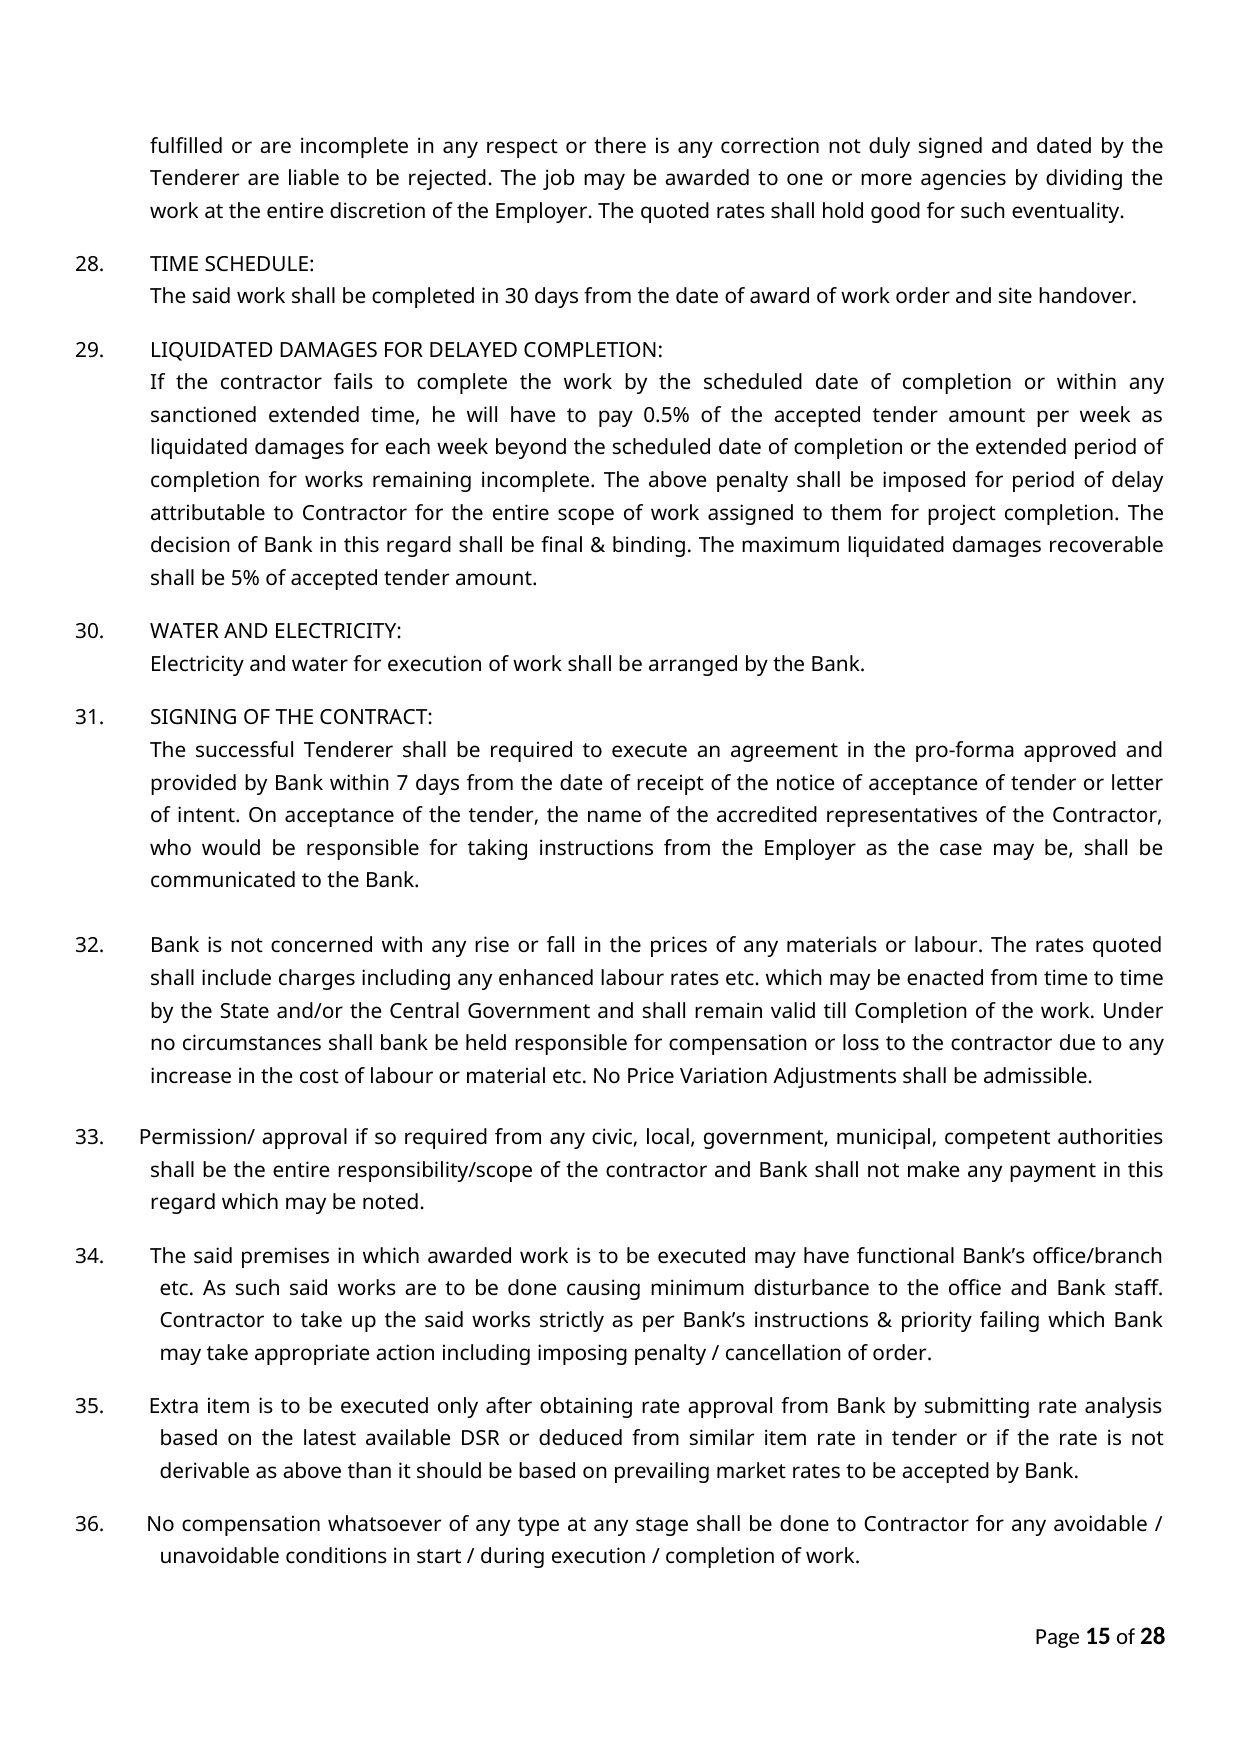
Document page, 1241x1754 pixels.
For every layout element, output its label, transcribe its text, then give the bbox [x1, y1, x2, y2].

text 32. Bank is not concerned with any rise or fall in the prices of any materials or labour. The rates quoted shall include charges including any enhanced labour rates etc. which may be enacted from time to time by the State and/or the Central Government and shall remain valid till Completion of the work. Under no circumstances shall bank be held responsible for compensation or loss to the contractor due to any increase in the cost of labour or material etc. No Price Variation Adjustments shall be admissible. [75, 931, 1165, 1089]
text 34. The said premises in which awarded work is to be executed may have functional Bank’s office/branch etc. As such said works are to be done causing minimum disturbance to the office and Bank staff. Contractor to take up the said works strictly as per Bank’s instructions & priority failing which Bank may take appropriate action including imposing penalty / cancellation of order. [75, 1241, 1165, 1366]
text 28. TIME SCHEDULE: [75, 249, 1165, 277]
text 31. SIGNING OF THE CONTRACT: [75, 702, 1165, 731]
text The said work shall be completed in 30 days from the date of award of work order and site handover. [75, 281, 1165, 310]
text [150, 131, 1165, 224]
text 36. No compensation whatsoever of any type at any stage shall be done to Contractor for any avoidable / unavoidable conditions in start / during execution / completion of work. [75, 1509, 1165, 1570]
text 33. Permission/ approval if so required from any civic, local, government, municipal, competent authorities shall be the entire responsibility/scope of the contractor and Bank shall not make any payment in this regard which may be noted. [75, 1122, 1165, 1216]
text If the contractor fails to complete the work by the scheduled date of completion or within any sanctioned extended time, he will have to pay 0.5% of the accepted tender amount per week as liquidated damages for each week beyond the scheduled date of completion or the extended period of completion for works remaining incomplete. The above penalty shall be imposed for period of delay attributable to Contractor for the entire scope of work assigned to them for project completion. The decision of Bank in this regard shall be final & binding. The maximum liquidated damages recoverable shall be 5% of accepted tender amount. [150, 367, 1165, 591]
text 30. WATER AND ELECTRICITY: [75, 616, 1165, 645]
text 29. LIQUIDATED DAMAGES FOR DELAYED COMPLETION: [75, 335, 1165, 363]
text Electricity and water for execution of work shall be arranged by the Bank. [150, 649, 1165, 677]
text 35. Extra item is to be executed only after obtaining rate approval from Bank by submitting rate analysis based on the latest available DSR or deduced from similar item rate in tender or if the rate is not derivable as above than it should be based on prevailing market rates to be accepted by Bank. [75, 1391, 1165, 1484]
text The successful Tenderer shall be required to execute an agreement in the pro-forma approved and provided by Bank within 7 days from the date of receipt of the notice of acceptance of tender or letter of intent. On acceptance of the tender, the name of the accredited representatives of the Contractor, who would be responsible for taking instructions from the Employer as the case may be, shall be communicated to the Bank. [150, 735, 1165, 894]
